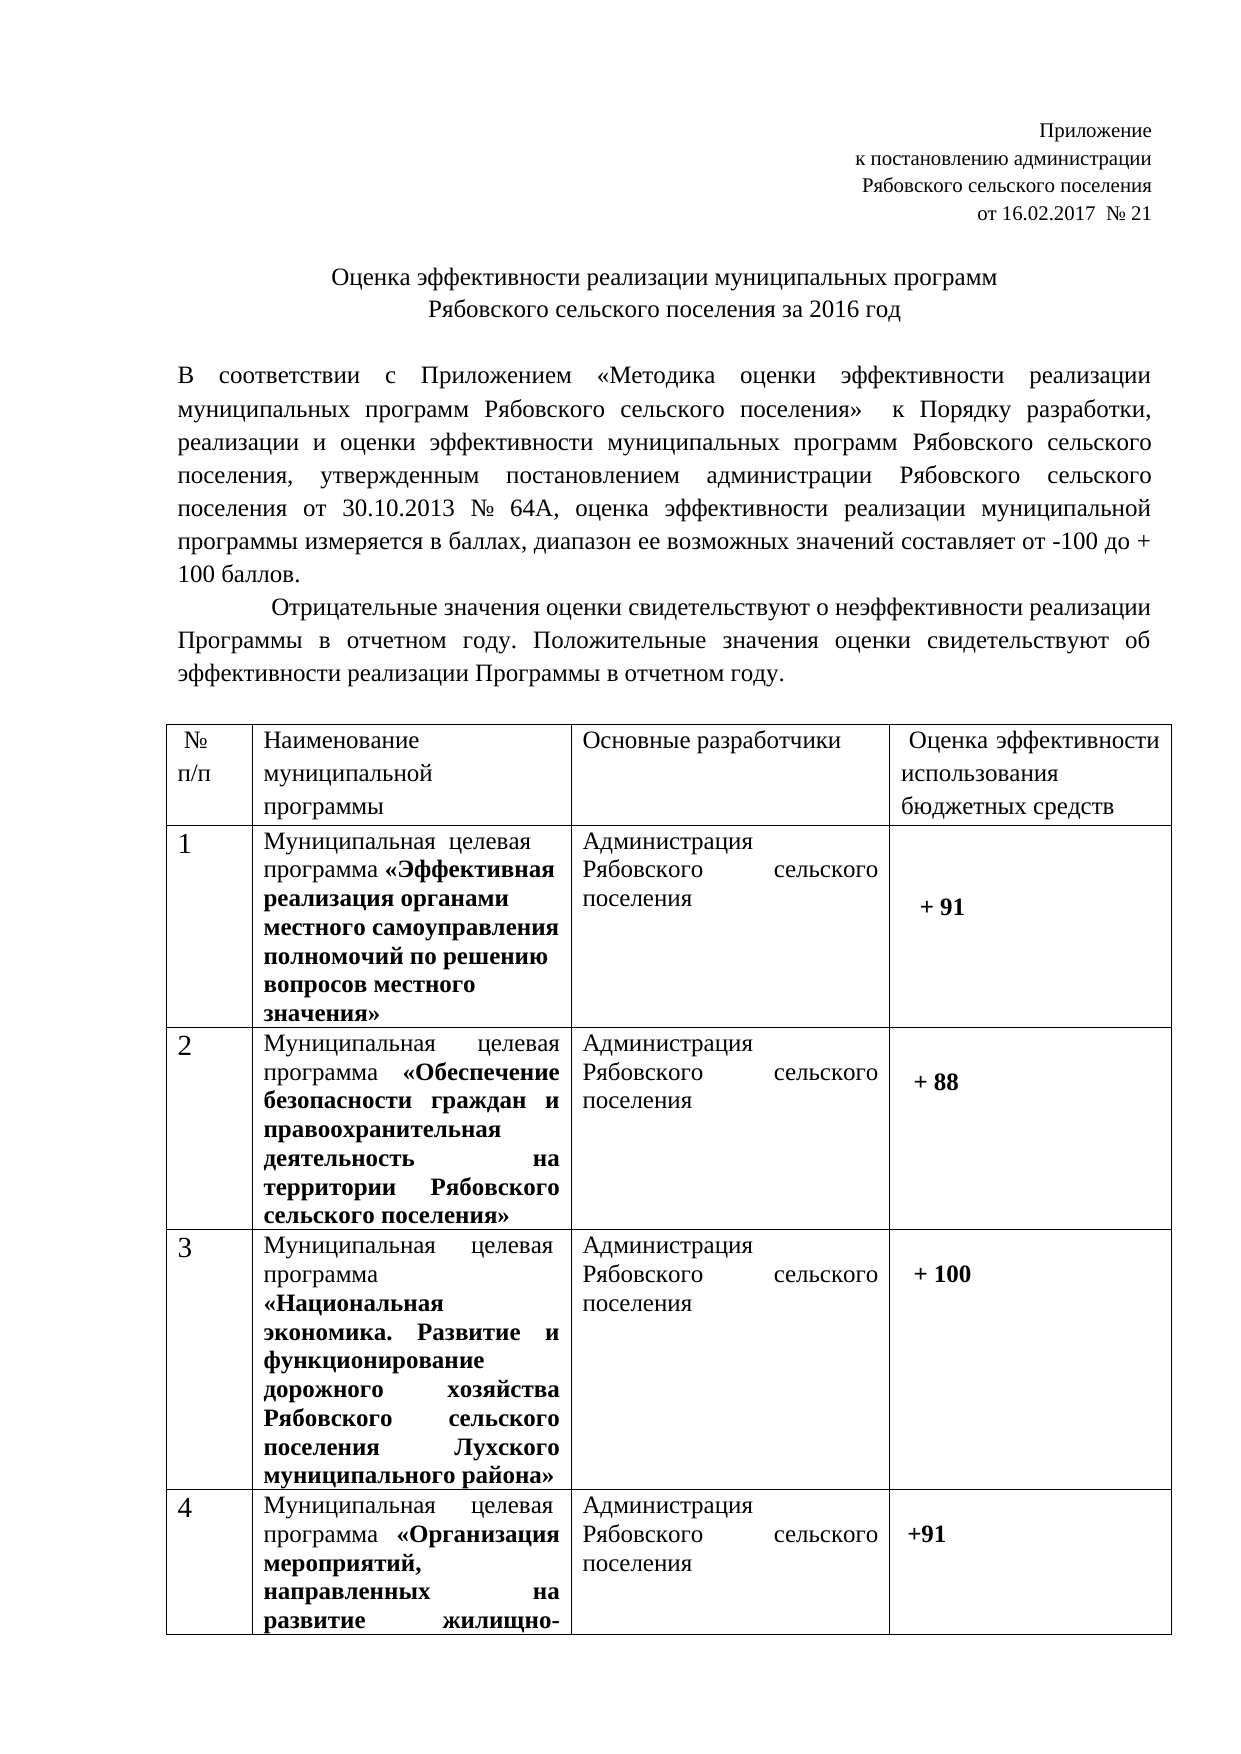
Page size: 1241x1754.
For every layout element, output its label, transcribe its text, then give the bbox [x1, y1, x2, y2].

table_cell 2 [167, 1028, 252, 1229]
table_cell + 91 [890, 826, 1171, 1027]
table_cell Администрация Рябовского сельского поселения [572, 826, 889, 1027]
table_header Оценка эффективности использования бюджетных средств [890, 725, 1171, 825]
table_cell Муниципальная целевая программа «Обеспечение безопасности граждан и правоохранительная деятельность на территории Рябовского сельского поселения» [253, 1028, 571, 1229]
text к постановлению администрации [177, 146, 1152, 170]
table_cell Администрация Рябовского сельского поселения [572, 1028, 889, 1229]
text Оценка эффективности реализации муниципальных программ [177, 262, 1152, 290]
text Отрицательные значения оценки свидетельствуют о неэффективности реализации Программы в отчетном году. Положительные значения оценки свидетельствуют об эффективности реализации Программы в отчетном году. [177, 592, 1152, 687]
table_header Наименование муниципальной программы [253, 725, 571, 825]
text Приложение [177, 118, 1152, 142]
table_cell 1 [167, 826, 252, 1027]
table_cell 4 [167, 1490, 252, 1634]
table_cell +91 [890, 1490, 1171, 1634]
text Рябовского сельского поселения [177, 173, 1152, 197]
text от 16.02.2017 № 21 [177, 201, 1152, 225]
table_cell + 100 [890, 1230, 1171, 1489]
text В соответствии с Приложением «Методика оценки эффективности реализации муниципальных программ Рябовского сельского поселения» к Порядку разработки, реализации и оценки эффективности муниципальных программ Рябовского сельского поселения, утвержденным постановлением администрации Рябовского сельского поселения от 30.10.2013 № 64А, оценка эффективности реализации муниципальной программы измеряется в баллах, диапазон ее возможных значений составляет от -100 до + 100 баллов. [177, 361, 1152, 587]
table_header Основные разработчики [572, 725, 889, 825]
table_cell Муниципальная целевая программа «Эффективная реализация органами местного самоуправления полномочий по решению вопросов местного значения» [253, 826, 571, 1027]
table_cell Муниципальная целевая программа «Национальная экономика. Развитие и функционирование дорожного хозяйства Рябовского сельского поселения Лухского муниципального района» [253, 1230, 571, 1489]
table_cell 3 [167, 1230, 252, 1489]
table_header № п/п [167, 725, 252, 825]
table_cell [253, 1490, 571, 1634]
table_cell Администрация Рябовского сельского поселения [572, 1230, 889, 1489]
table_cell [572, 1490, 889, 1634]
table_cell + 88 [890, 1028, 1171, 1229]
text Рябовского сельского поселения за 2016 год [177, 294, 1152, 323]
